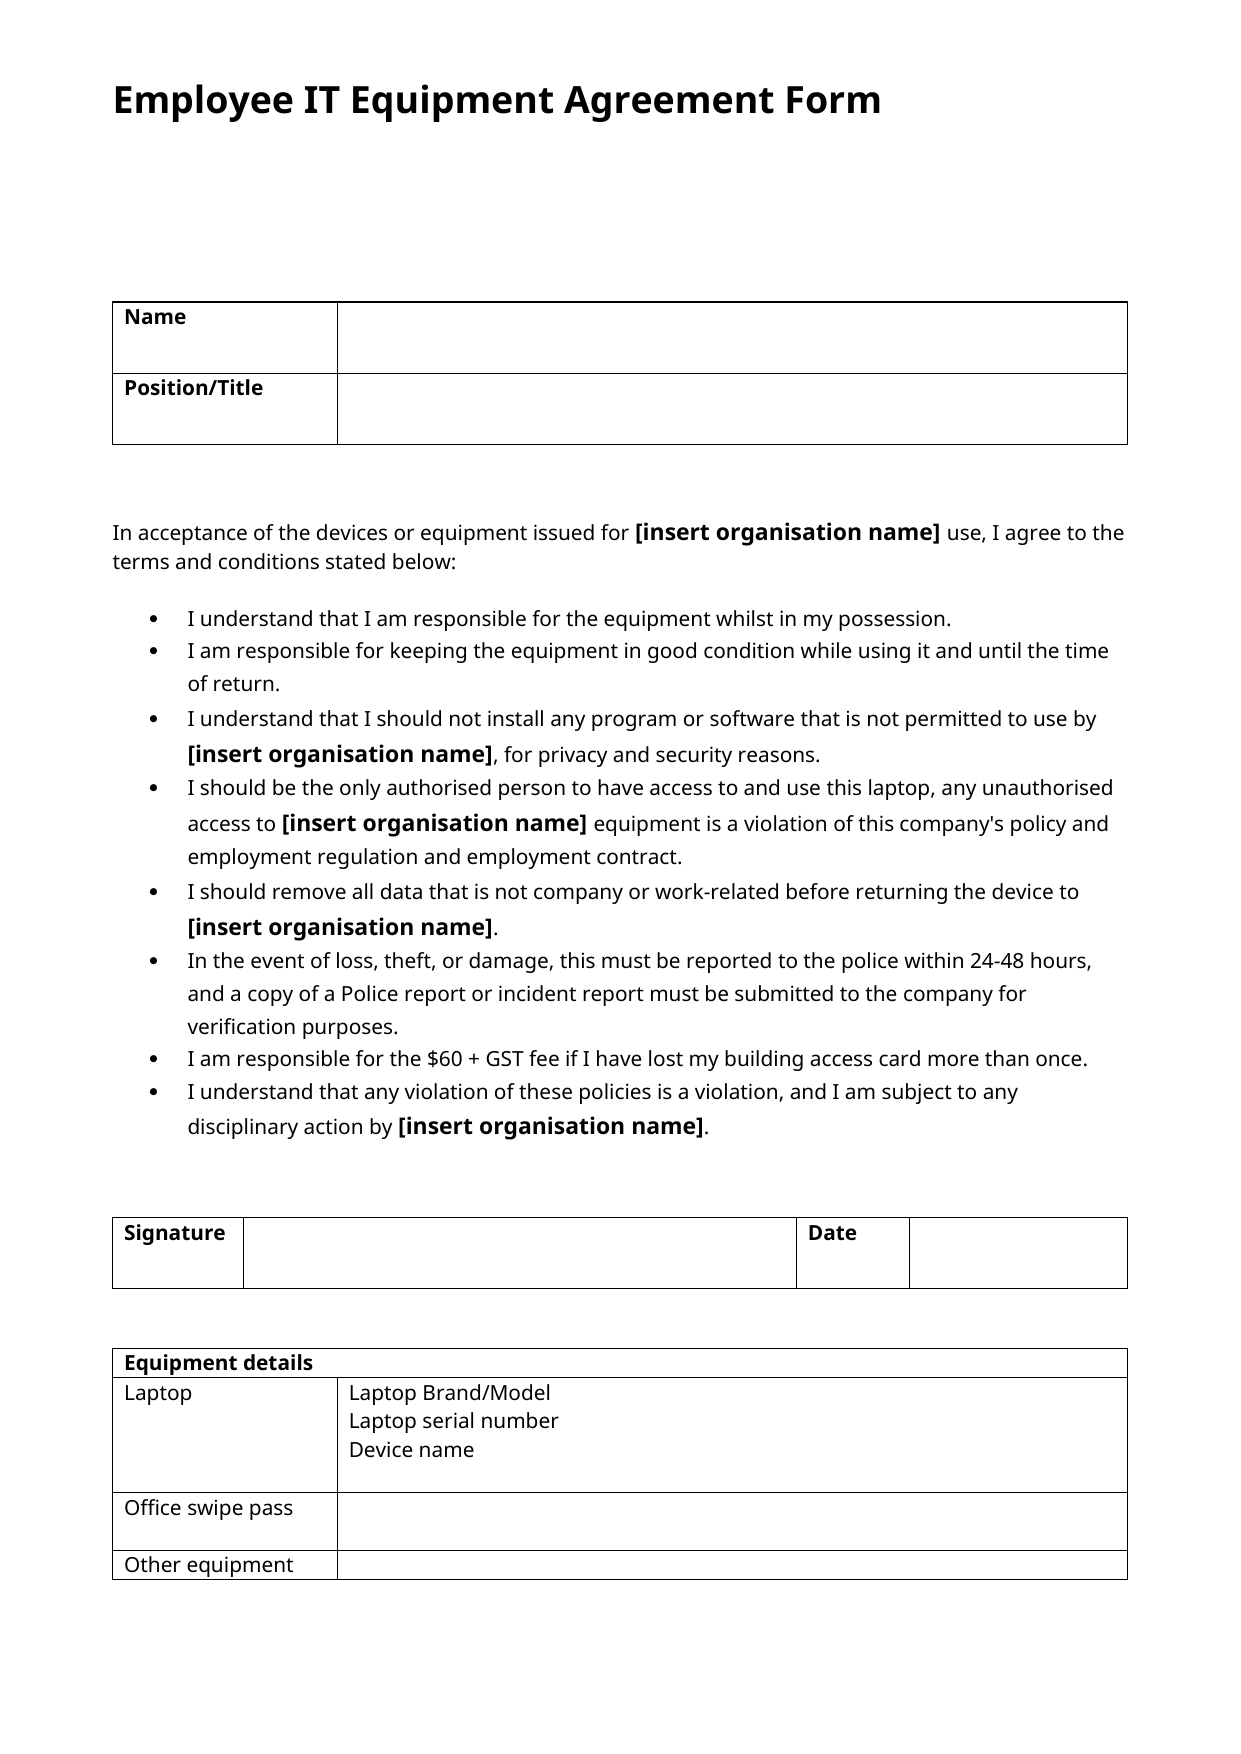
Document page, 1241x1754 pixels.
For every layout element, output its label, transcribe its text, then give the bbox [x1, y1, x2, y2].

table_header [244, 1218, 796, 1288]
table_cell [338, 1551, 1127, 1579]
table_cell Position/Title [113, 374, 337, 443]
list I understand that I am responsible for the equipment whilst in my possession. [150, 604, 1128, 632]
list I should remove all data that is not company or work-related before returning the device to [insert organisation name]. [150, 875, 1128, 942]
table_header Signature [113, 1218, 243, 1288]
text In acceptance of the devices or equipment issued for [insert organisation name] use, I agree to the terms and conditions stated below: [112, 516, 1128, 575]
list I understand that I should not install any program or software that is not permitted to use by [insert organisation name], for privacy and security reasons. [150, 702, 1128, 769]
table_header [910, 1218, 1127, 1288]
table_cell Office swipe pass [113, 1493, 337, 1549]
table_header Name [113, 303, 337, 372]
list I should be the only authorised person to have access to and use this laptop, any unauthorised access to [insert organisation name] equipment is a violation of this company's policy and employment regulation and employment contract. [150, 773, 1128, 871]
table_cell Laptop [113, 1378, 337, 1492]
table_cell Laptop Brand/Model Laptop serial number Device name [338, 1378, 1127, 1492]
list I am responsible for the $60 + GST fee if I have lost my building access card more than once. [150, 1044, 1128, 1073]
list I am responsible for keeping the equipment in good condition while using it and until the time of return. [150, 636, 1128, 697]
list In the event of loss, theft, or damage, this must be reported to the police within 24-48 hours, and a copy of a Police report or incident report must be submitted to the company for verification purposes. [150, 947, 1128, 1040]
list I understand that any violation of these policies is a violation, and I am subject to any disciplinary action by [insert organisation name]. [150, 1077, 1128, 1141]
table_cell [338, 1493, 1127, 1549]
table_header Date [797, 1218, 909, 1288]
table_cell Other equipment [113, 1551, 337, 1579]
table_cell [338, 374, 1127, 443]
table_header Equipment details [113, 1349, 1127, 1377]
table_header [338, 303, 1127, 372]
